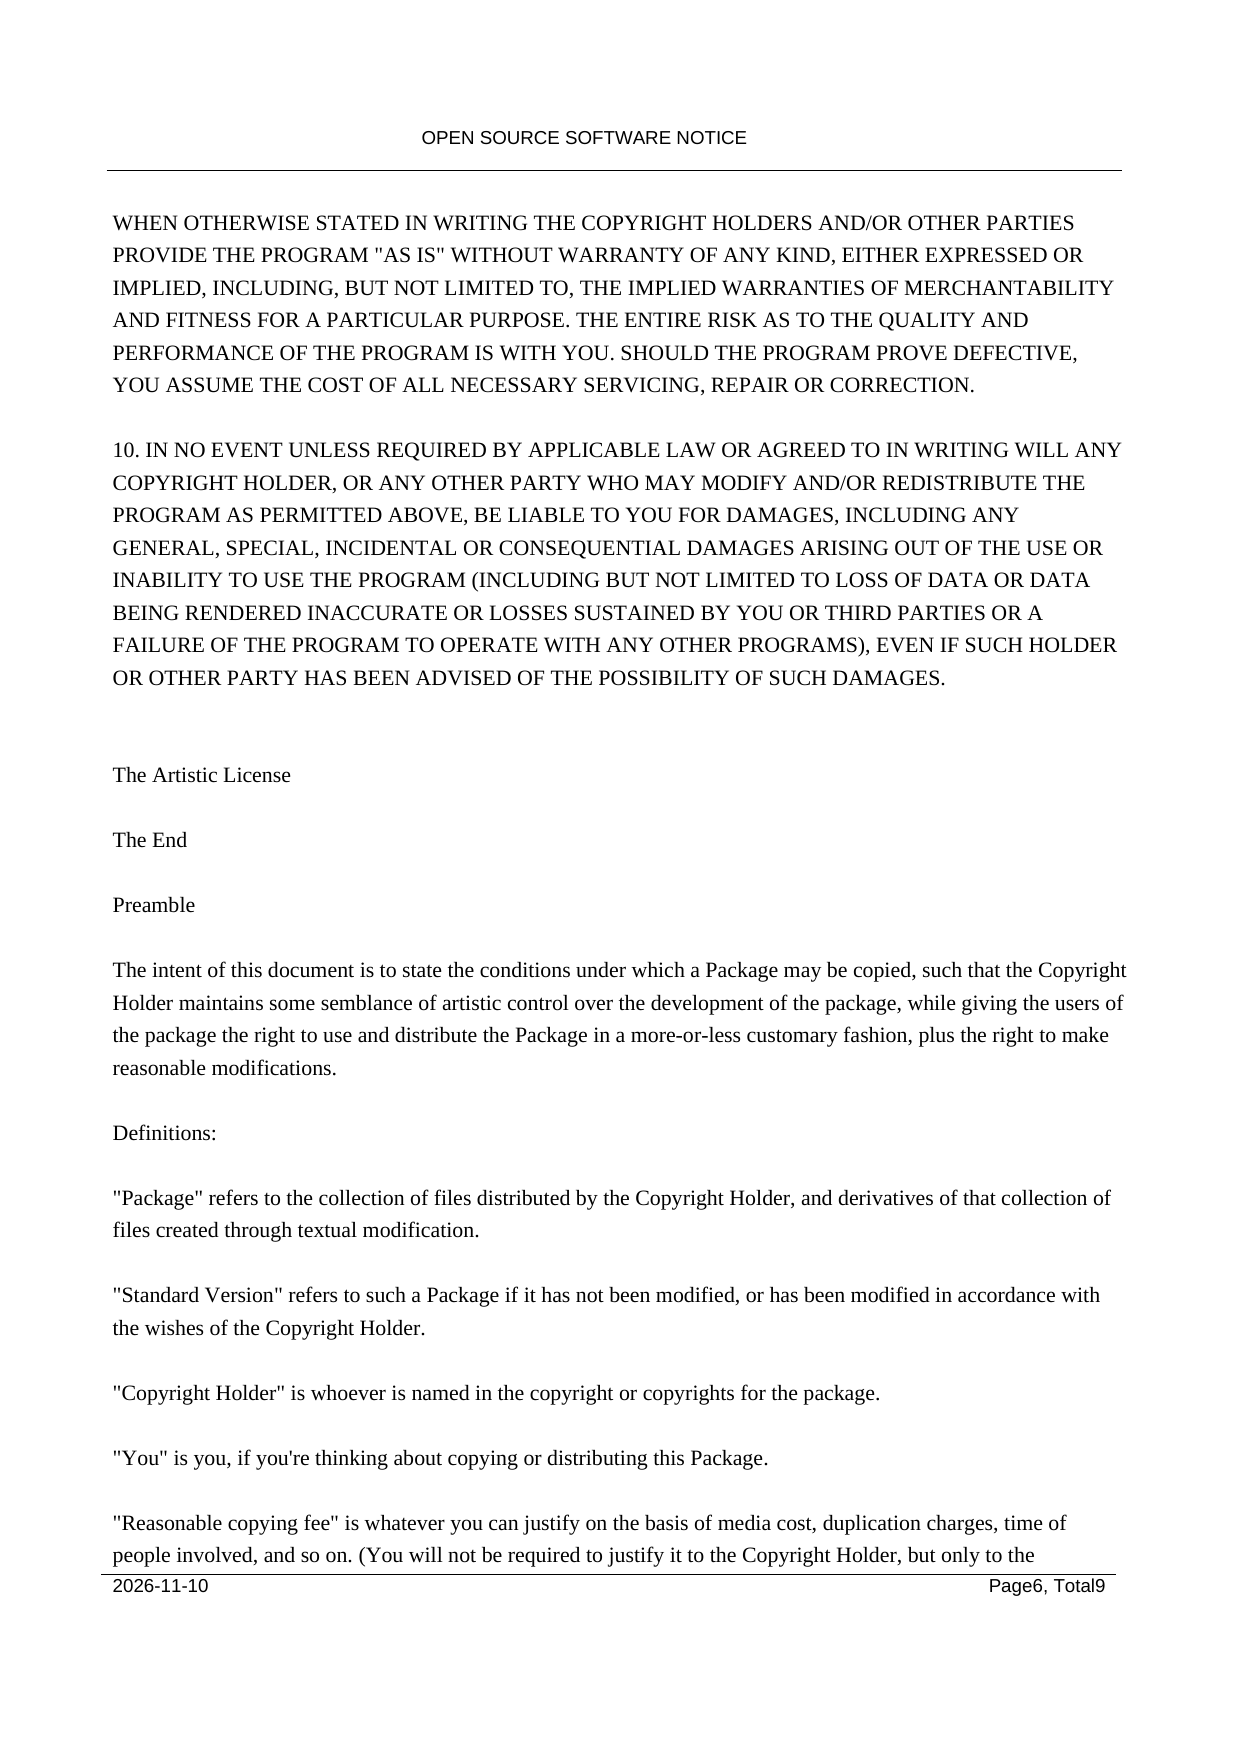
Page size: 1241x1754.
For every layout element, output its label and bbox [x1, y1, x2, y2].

text [112, 206, 1128, 1571]
